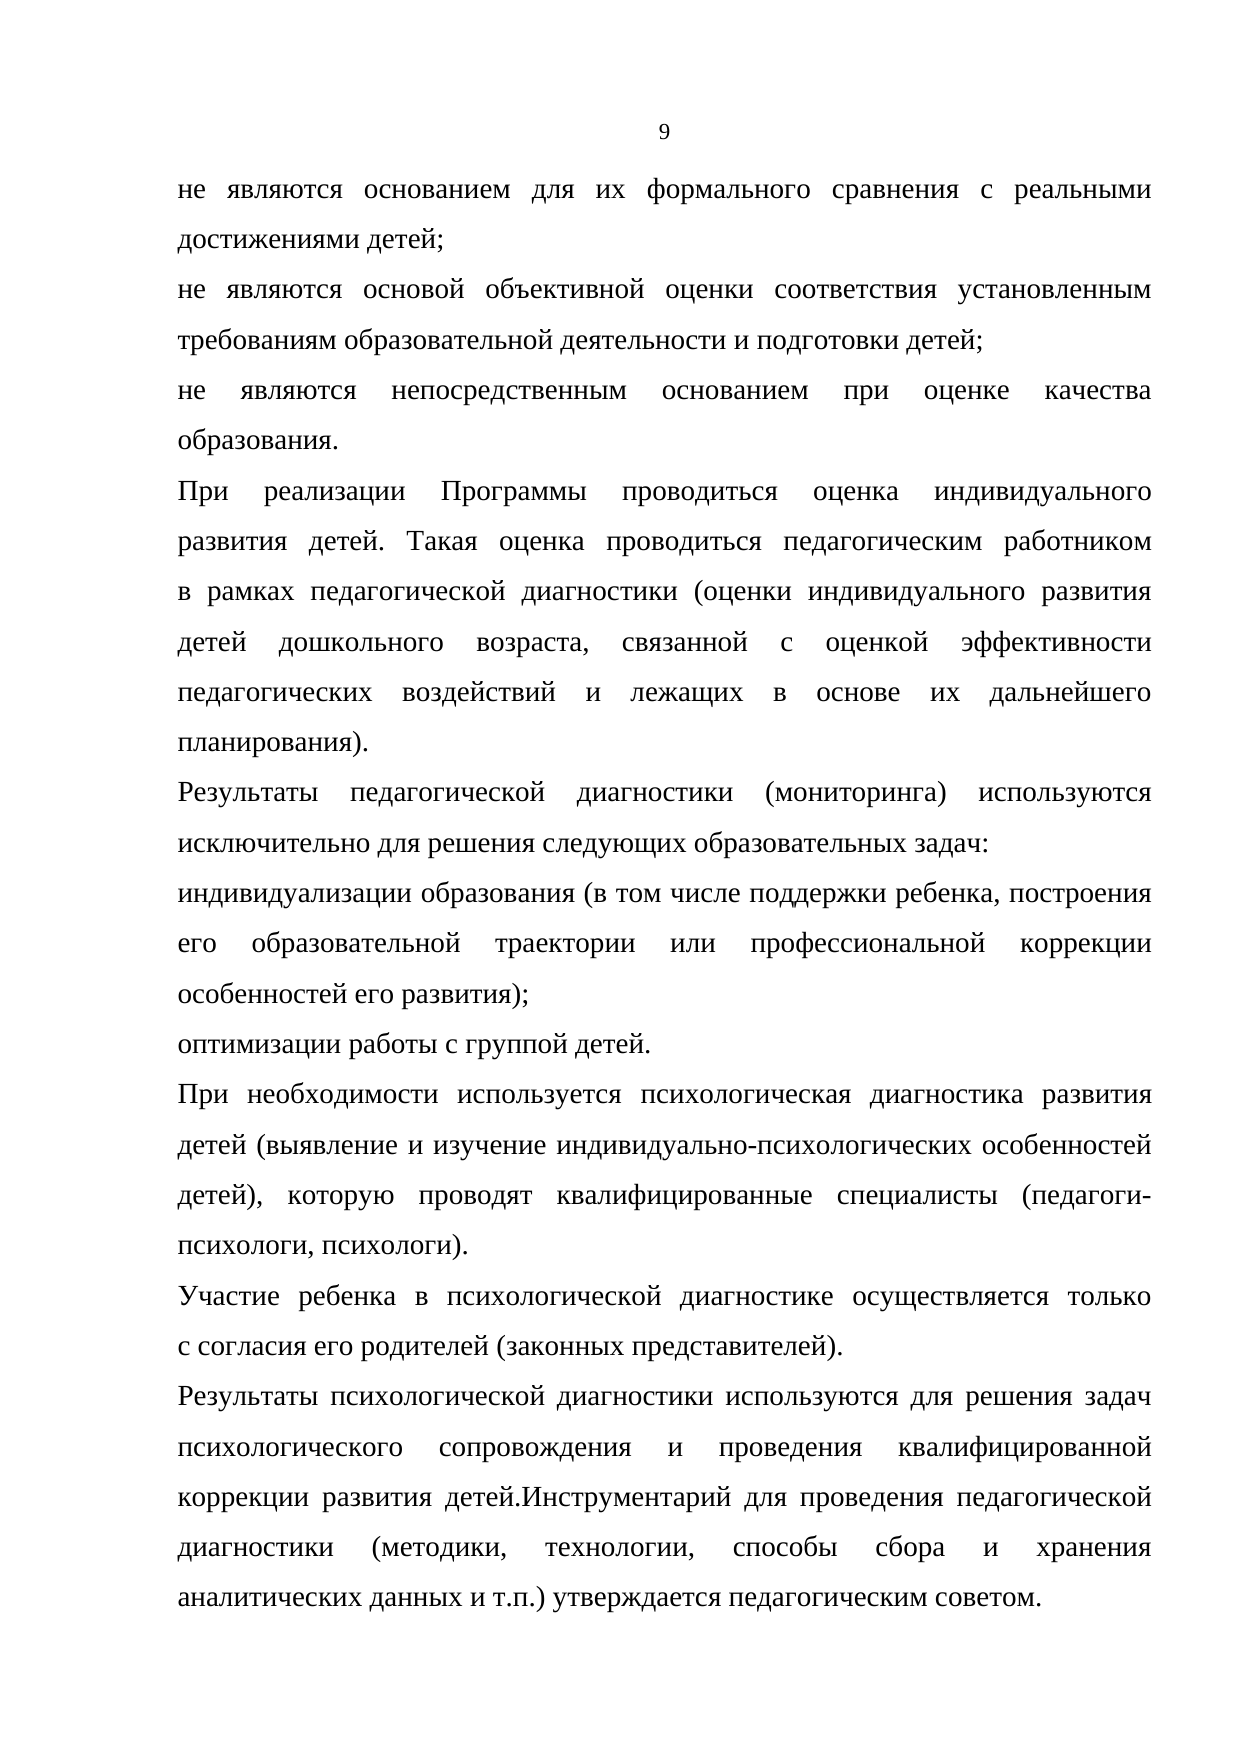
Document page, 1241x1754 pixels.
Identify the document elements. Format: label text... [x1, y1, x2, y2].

text не являются непосредственным основанием при оценке качества образования. [177, 372, 1152, 456]
text Результаты психологической диагностики используются для решения задач психологического сопровождения и проведения квалифицированной коррекции развития детей.Инструментарий для проведения педагогической диагностики (методики, технологии, способы сбора и хранения аналитических данных и т.п.) утверждается педагогическим советом. [177, 1378, 1152, 1613]
text не являются основанием для их формального сравнения с реальными достижениями детей; [177, 171, 1152, 255]
text При необходимости используется психологическая диагностика развития детей (выявление и изучение индивидуально-психологических особенностей детей), которую проводят квалифицированные специалисты (педагоги-психологи, психологи). [177, 1076, 1152, 1261]
text Участие ребенка в психологической диагностике осуществляется только с согласия его родителей (законных представителей). [177, 1278, 1152, 1362]
text оптимизации работы с группой детей. [177, 1026, 1152, 1060]
text индивидуализации образования (в том числе поддержки ребенка, построения его образовательной траектории или профессиональной коррекции особенностей его развития); [177, 875, 1152, 1009]
text не являются основой объективной оценки соответствия установленным требованиям образовательной деятельности и подготовки детей; [177, 271, 1152, 355]
text Результаты педагогической диагностики (мониторинга) используются исключительно для решения следующих образовательных задач: [177, 774, 1152, 858]
text При реализации Программы проводиться оценка индивидуального развития детей. Такая оценка проводиться педагогическим работником в рамках педагогической диагностики (оценки индивидуального развития детей дошкольного возраста, связанной с оценкой эффективности педагогических воздействий и лежащих в основе их дальнейшего планирования). [177, 473, 1152, 758]
